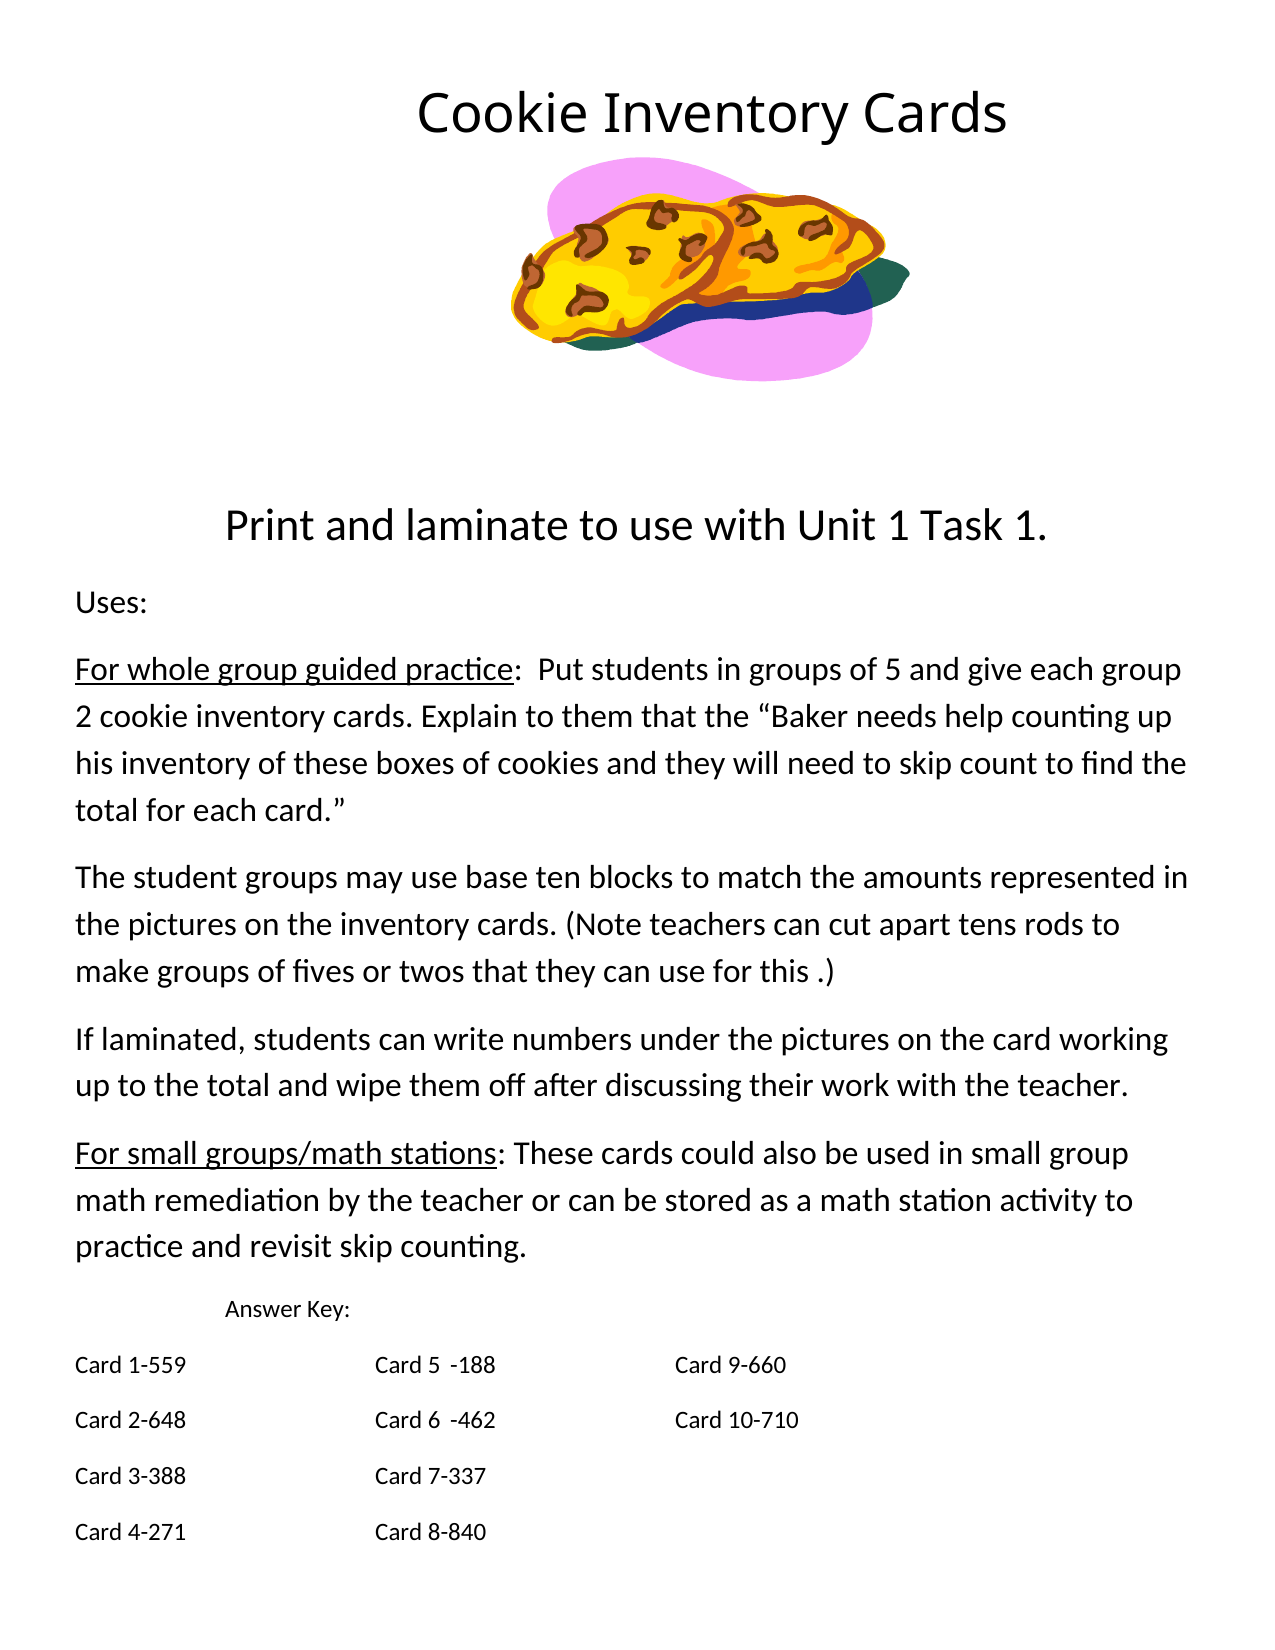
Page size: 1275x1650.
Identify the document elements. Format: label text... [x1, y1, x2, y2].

text For small groups/math stations: These cards could also be used in small group math remediation by the teacher or can be stored as a math station activity to practice and revisit skip counting. [75, 1132, 1200, 1266]
text The student groups may use base ten blocks to match the amounts represented in the pictures on the inventory cards. (Note teachers can cut apart tens rods to make groups of fives or twos that they can use for this .) [75, 856, 1200, 991]
text If laminated, students can write numbers under the pictures on the card working up to the total and wipe them off after discussing their work with the teacher. [75, 1017, 1200, 1105]
text Card 1-559 Card 5 -188 Card 9-660 [75, 1349, 1200, 1379]
text For whole group guided practice: Put students in groups of 5 and give each group 2 cookie inventory cards. Explain to them that the “Baker needs help counting up his inventory of these boxes of cookies and they will need to skip count to find the total for each card.” [75, 648, 1200, 829]
text Card 4-271 Card 8-840 [75, 1516, 1200, 1547]
text Answer Key: [225, 1293, 1200, 1323]
text Uses: [75, 581, 1200, 622]
text Card 2-648 Card 6 -462 Card 10-710 [75, 1405, 1200, 1435]
text Cookie Inventory Cards [225, 75, 1200, 386]
text Card 3-388 Card 7-337 [75, 1461, 1200, 1491]
text Print and laminate to use with Unit 1 Task 1. [225, 496, 1200, 552]
